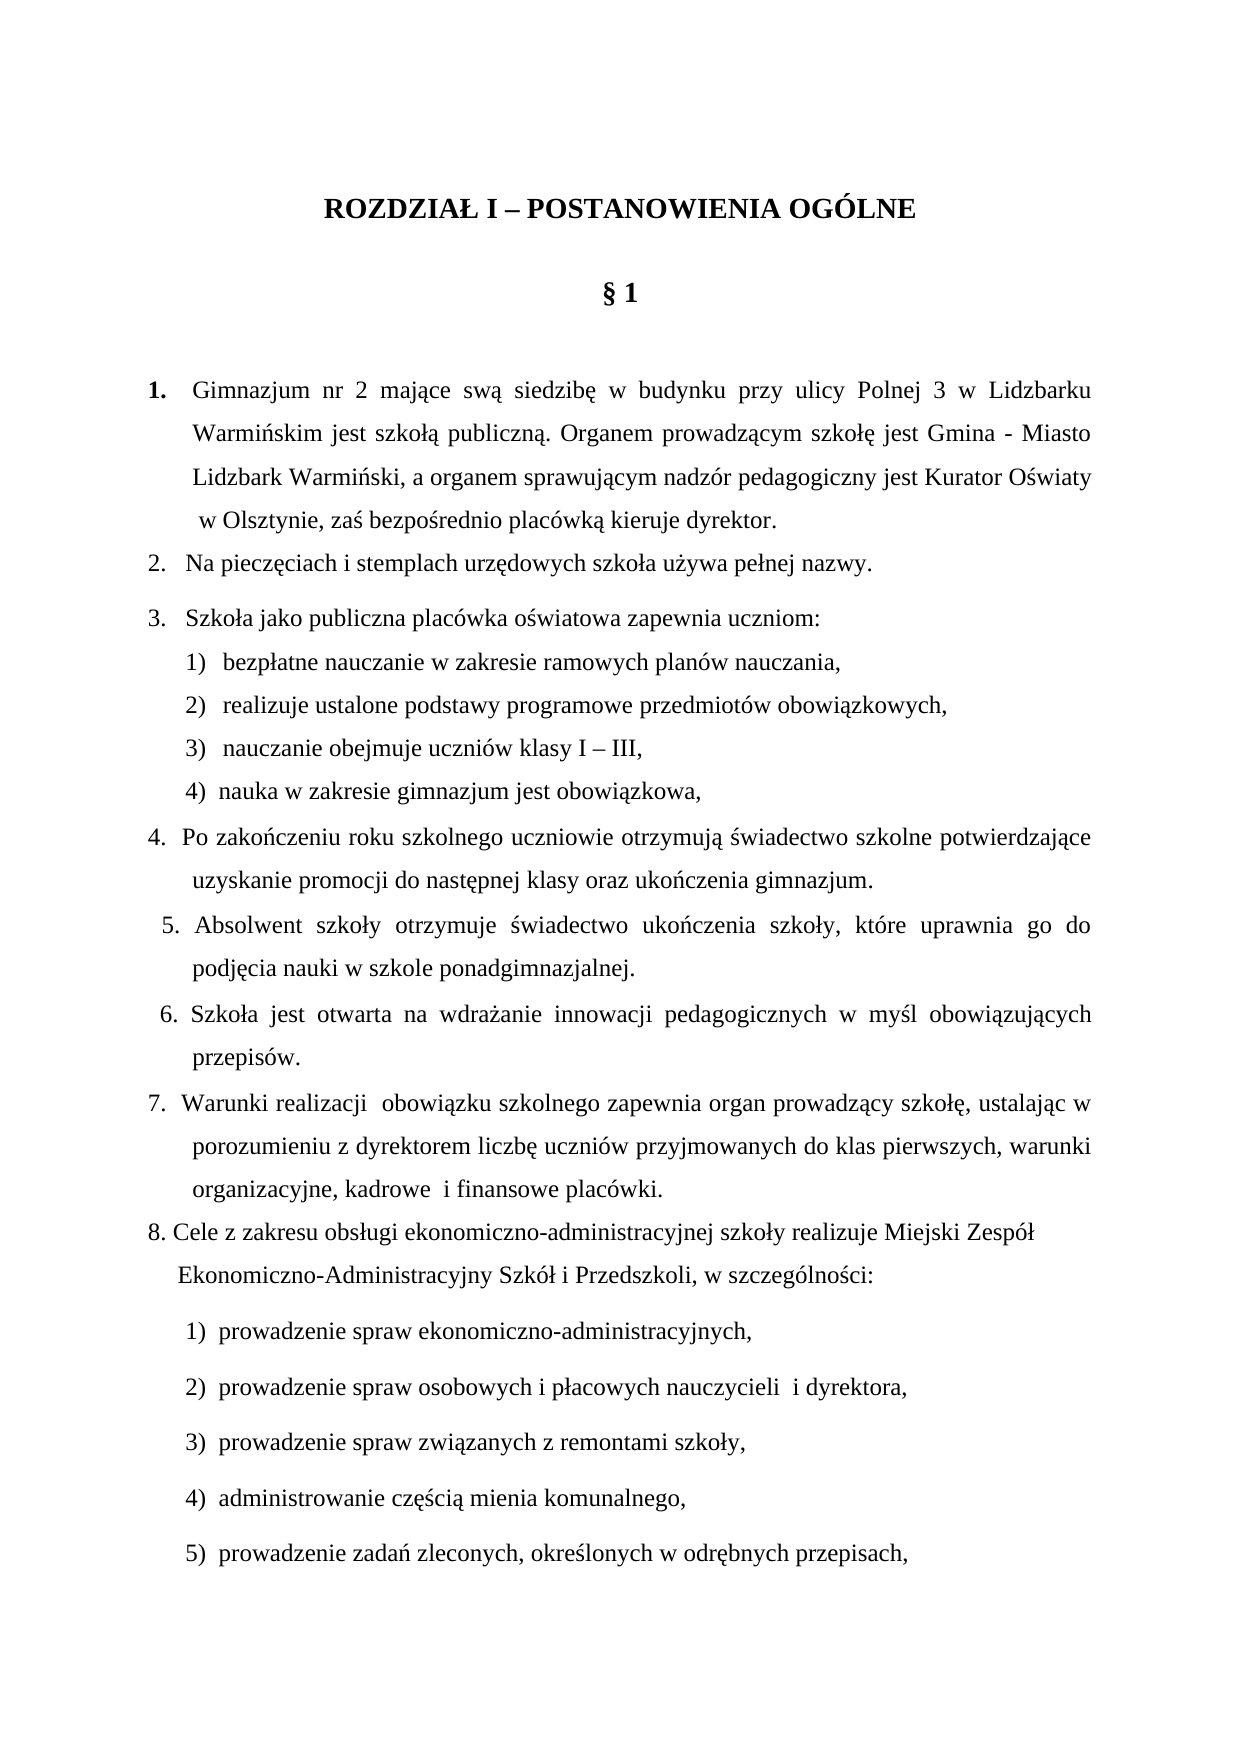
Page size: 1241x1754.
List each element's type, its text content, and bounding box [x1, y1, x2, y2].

text 7. Warunki realizacji obowiązku szkolnego zapewnia organ prowadzący szkołę, ustalając w porozumieniu z dyrektorem liczbę uczniów przyjmowanych do klas pierwszych, warunki organizacyjne, kadrowe i finansowe placówki. [148, 1088, 1092, 1203]
text 5) prowadzenie zadań zleconych, określonych w odrębnych przepisach, [148, 1538, 1092, 1567]
text 1) prowadzenie spraw ekonomiczno-administracyjnych, [148, 1316, 1092, 1345]
title ROZDZIAŁ I – POSTANOWIENIA OGÓLNE [148, 191, 1092, 224]
text 2) prowadzenie spraw osobowych i płacowych nauczycieli i dyrektora, [148, 1372, 1092, 1400]
text § 1 [148, 275, 1092, 308]
text 5. Absolwent szkoły otrzymuje świadectwo ukończenia szkoły, które uprawnia go do podjęcia nauki w szkole ponadgimnazjalnej. [148, 910, 1092, 982]
text 4) administrowanie częścią mienia komunalnego, [148, 1483, 1092, 1512]
text 2. Na pieczęciach i stemplach urzędowych szkoła używa pełnej nazwy. [148, 548, 1092, 577]
text 3) prowadzenie spraw związanych z remontami szkoły, [148, 1427, 1092, 1456]
list Gimnazjum nr 2 mające swą siedzibę w budynku przy ulicy Polnej 3 w Lidzbarku Warmińskim jest szkołą publiczną. Organem prowadzącym szkołę jest Gmina - Miasto Lidzbark Warmiński, a organem sprawującym nadzór pedagogiczny jest Kurator Oświaty w Olsztynie, zaś bezpośrednio placówką kieruje dyrektor. [148, 375, 1092, 533]
list bezpłatne nauczanie w zakresie ramowych planów nauczania, [185, 647, 1092, 675]
list realizuje ustalone podstawy programowe przedmiotów obowiązkowych, [185, 690, 1092, 718]
list nauczanie obejmuje uczniów klasy I – III, [185, 733, 1092, 762]
text 6. Szkoła jest otwarta na wdrażanie innowacji pedagogicznych w myśl obowiązujących przepisów. [148, 999, 1092, 1071]
text 4) nauka w zakresie gimnazjum jest obowiązkowa, [148, 776, 1092, 805]
text 3. Szkoła jako publiczna placówka oświatowa zapewnia uczniom: [148, 603, 1092, 632]
text 8. Cele z zakresu obsługi ekonomiczno-administracyjnej szkoły realizuje Miejski Zespół Ekonomiczno-Administracyjny Szkół i Przedszkoli, w szczególności: [148, 1217, 1092, 1289]
text 4. Po zakończeniu roku szkolnego uczniowie otrzymują świadectwo szkolne potwierdzające uzyskanie promocji do następnej klasy oraz ukończenia gimnazjum. [148, 822, 1092, 893]
